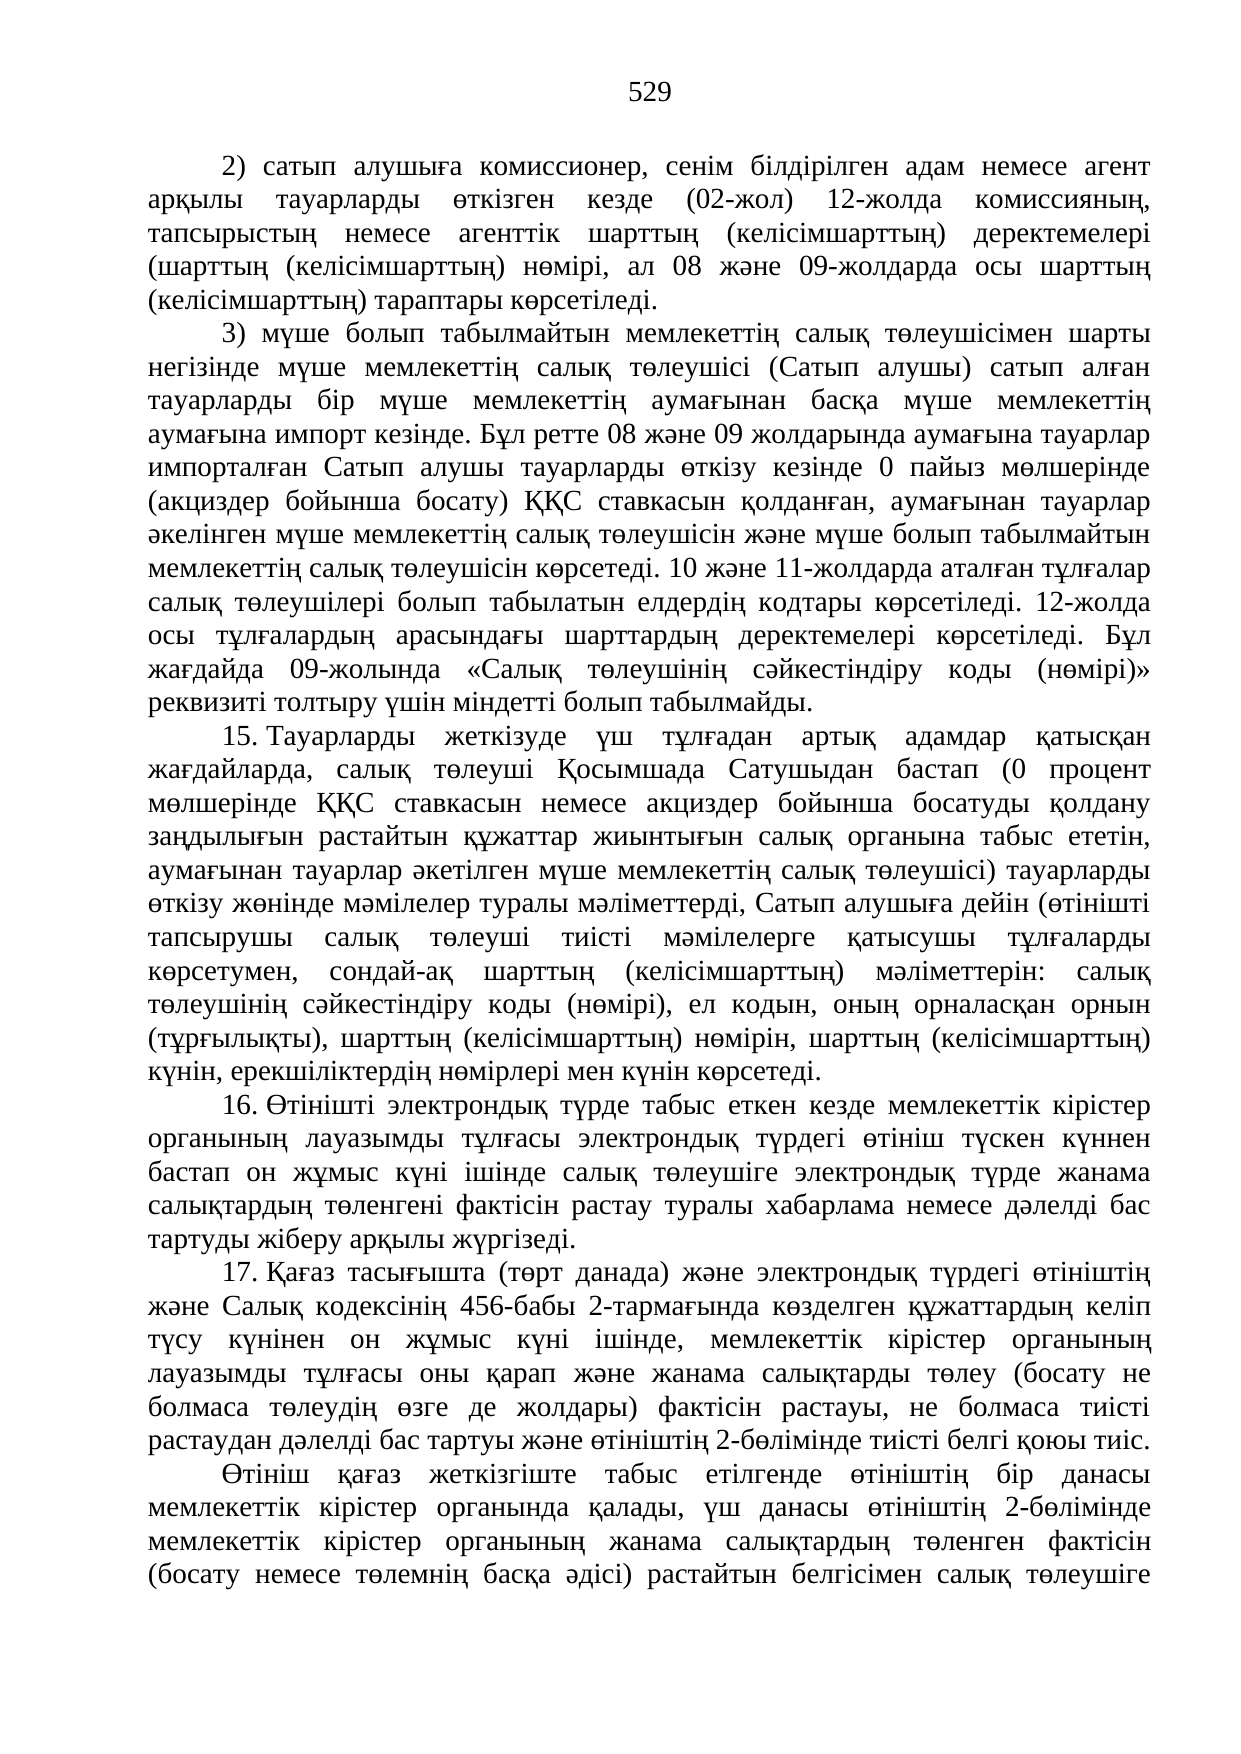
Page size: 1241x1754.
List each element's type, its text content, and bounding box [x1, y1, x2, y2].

list Өтінішті электрондық түрде табыс еткен кезде мемлекеттік кірістер органының лауазымды тұлғасы электрондық түрдегі өтініш түскен күннен бастап он жұмыс күні ішінде салық төлеушіге электрондық түрде жанама салықтардың төленгені фактісін растау туралы хабарлама немесе дәлелді бас тартуды жіберу арқылы жүргізеді. [148, 1087, 1152, 1254]
text 3) мүше болып табылмайтын мемлекеттің салық төлеушісімен шарты негізінде мүше мемлекеттің салық төлеушісі (Сатып алушы) сатып алған тауарларды бір мүше мемлекеттің аумағынан басқа мүше мемлекеттің аумағына импорт кезінде. Бұл ретте 08 және 09 жолдарында аумағына тауарлар импорталған Сатып алушы тауарларды өткізу кезінде 0 пайыз мөлшерінде (акциздер бойынша босату) ҚҚС ставкасын қолданған, аумағынан тауарлар әкелінген мүше мемлекеттің салық төлеушісін және мүше болып табылмайтын мемлекеттің салық төлеушісін көрсетеді. 10 және 11-жолдарда аталған тұлғалар салық төлеушілері болып табылатын елдердің кодтары көрсетіледі. 12-жолда осы тұлғалардың арасындағы шарттардың деректемелері көрсетіледі. Бұл жағдайда 09-жолында «Салық төлеушінің сәйкестіндіру коды (нөмірі)» реквизиті толтыру үшін міндетті болып табылмайды. [148, 315, 1152, 718]
text 2) сатып алушыға комиссионер, сенім білдірілген адам немесе агент арқылы тауарларды өткізген кезде (02-жол) 12-жолда комиссияның, тапсырыстың немесе агенттік шарттың (келісімшарттың) деректемелері (шарттың (келісімшарттың) нөмірі, ал 08 және 09-жолдарда осы шарттың (келісімшарттың) тараптары көрсетіледі. [148, 148, 1152, 315]
list Қағаз тасығышта (төрт данада) және электрондық түрдегі өтініштің және Салық кодексінің 456-бабы 2-тармағында көзделген құжаттардың келіп түсу күнінен он жұмыс күні ішінде, мемлекеттік кірістер органының лауазымды тұлғасы оны қарап және жанама салықтарды төлеу (босату не болмаса төлеудің өзге де жолдары) фактісін растауы, не болмаса тиісті растаудан дәлелді бас тартуы және өтініштің 2-бөлімінде тиісті белгі қоюы тиіс. [148, 1254, 1152, 1456]
list Тауарларды жеткізуде үш тұлғадан артық адамдар қатысқан жағдайларда, салық төлеуші Қосымшада Сатушыдан бастап (0 процент мөлшерінде ҚҚС ставкасын немесе акциздер бойынша босатуды қолдану заңдылығын растайтын құжаттар жиынтығын салық органына табыс ететін, аумағынан тауарлар әкетілген мүше мемлекеттің салық төлеушісі) тауарларды өткізу жөнінде мәмілелер туралы мәліметтерді, Сатып алушыға дейін (өтінішті тапсырушы салық төлеуші тиісті мәмілелерге қатысушы тұлғаларды көрсетумен, сондай-ақ шарттың (келісімшарттың) мәліметтерін: салық төлеушінің сәйкестіндіру коды (нөмірі), ел кодын, оның орналасқан орнын (тұрғылықты), шарттың (келісімшарттың) нөмірін, шарттың (келісімшарттың) күнін, ерекшіліктердің нөмірлері мен күнін көрсетеді. [148, 718, 1152, 1087]
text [148, 1456, 1152, 1590]
